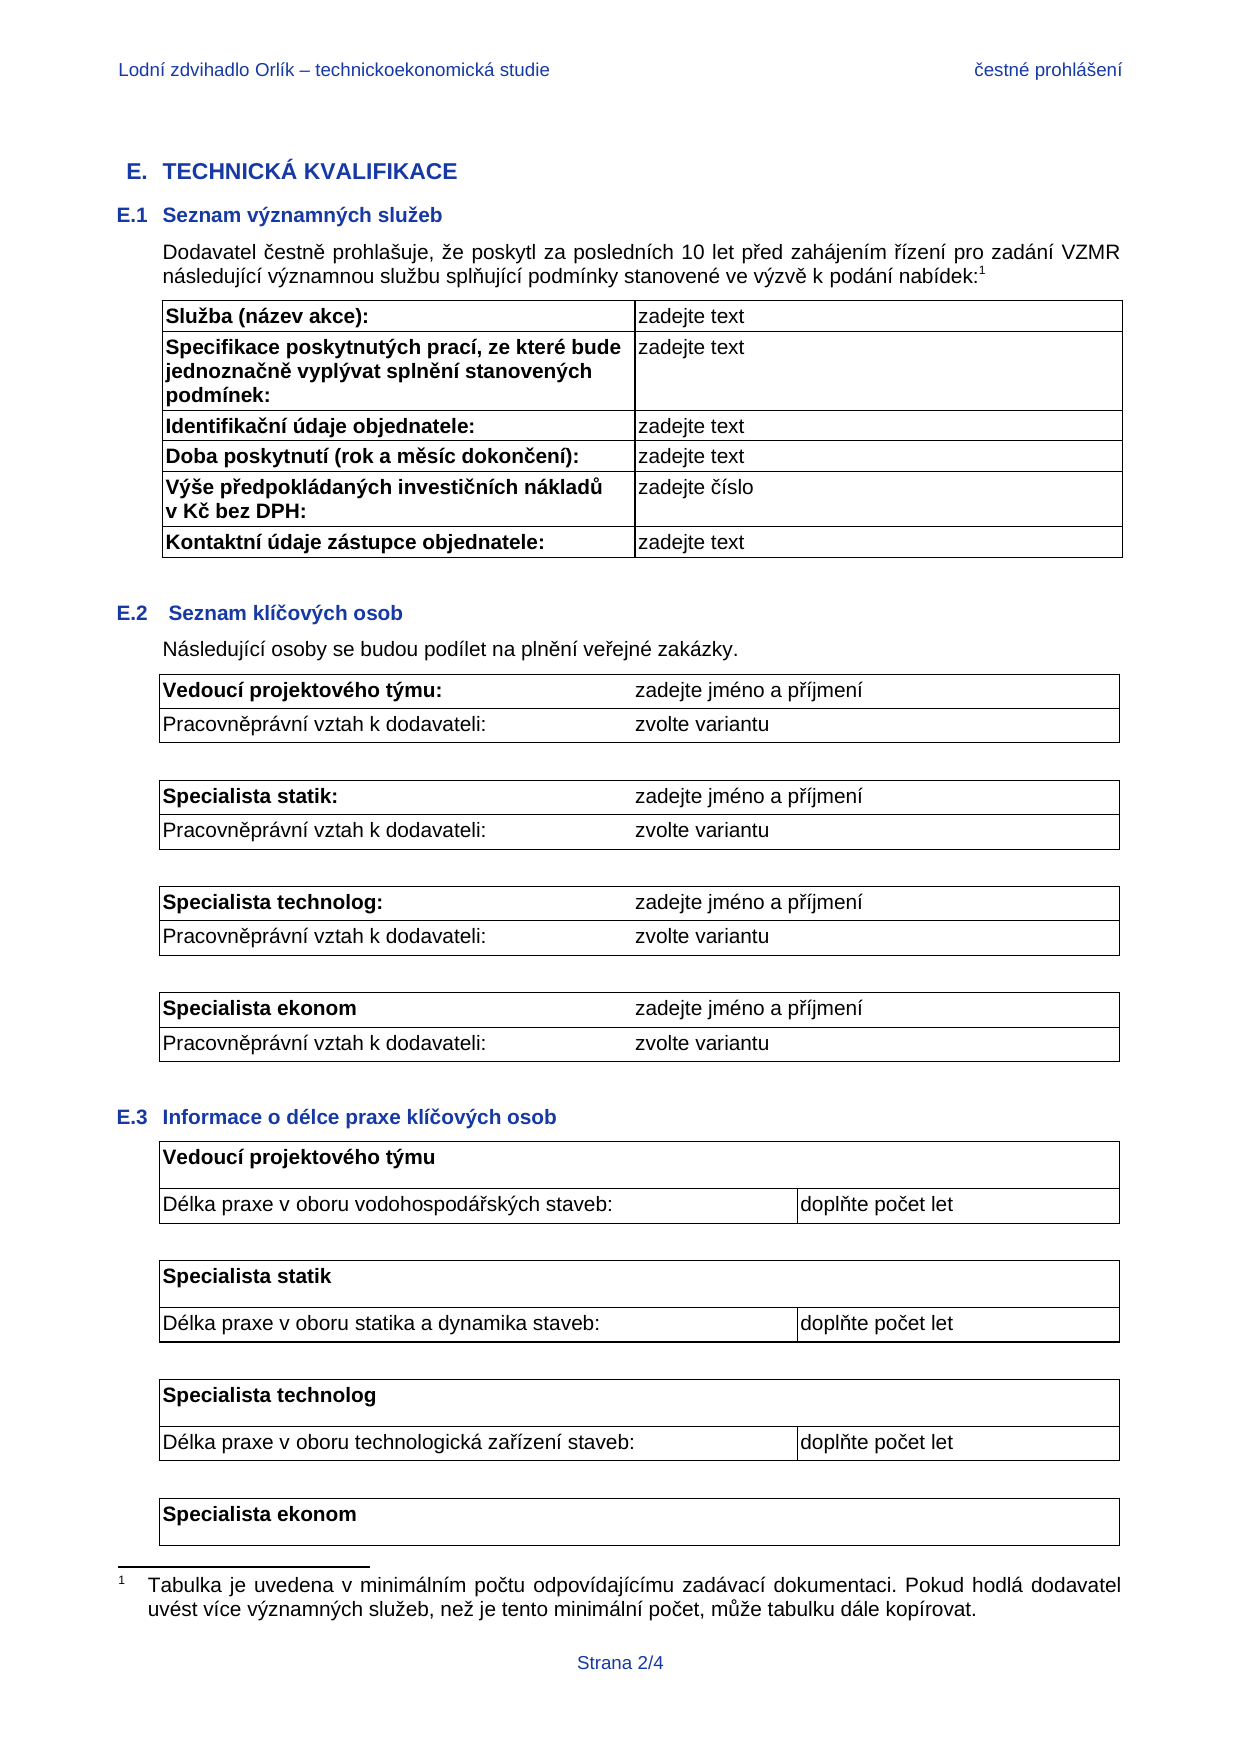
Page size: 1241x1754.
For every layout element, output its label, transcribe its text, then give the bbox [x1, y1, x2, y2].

subtitle Seznam významných služeb [148, 203, 1122, 227]
table_cell Pracovněprávní vztah k dodavateli: [160, 815, 632, 848]
subtitle Informace o délce praxe klíčových osob [148, 1105, 1122, 1129]
table_cell Výše předpokládaných investičních nákladů v Kč bez DPH: [163, 472, 634, 526]
table_header Vedoucí projektového týmu: [160, 675, 632, 708]
table_header Specialista technolog: [160, 887, 632, 920]
table_cell Délka praxe v oboru vodohospodářských staveb: [160, 1189, 797, 1222]
table_header Služba (název akce): [163, 301, 634, 331]
text Následující osoby se budou podílet na plnění veřejné zakázky. [162, 637, 1122, 661]
table_cell Pracovněprávní vztah k dodavateli: [160, 709, 632, 742]
subtitle Seznam klíčových osob [148, 601, 1122, 624]
text Dodavatel čestně prohlašuje, že poskytl za posledních 10 let před zahájením řízení pro zadání VZMR následující významnou službu splňující podmínky stanovené ve výzvě k podání nabídek: [162, 239, 1122, 287]
table_header Specialista ekonom [160, 993, 632, 1027]
table_header Specialista statik: [160, 781, 632, 814]
table_header Specialista ekonom [160, 1499, 797, 1545]
table_cell Pracovněprávní vztah k dodavateli: [160, 1028, 632, 1061]
subtitle Technická kvalifikace [148, 158, 1122, 184]
table_cell Identifikační údaje objednatele: [163, 411, 634, 440]
table_header Specialista statik [160, 1261, 797, 1307]
table_header Vedoucí projektového týmu [160, 1142, 797, 1188]
table_header [797, 1499, 1119, 1545]
table_header [797, 1261, 1119, 1307]
table_cell Délka praxe v oboru technologická zařízení staveb: [160, 1427, 797, 1460]
table_cell Kontaktní údaje zástupce objednatele: [163, 527, 634, 557]
table_cell Délka praxe v oboru statika a dynamika staveb: [160, 1308, 797, 1341]
table_header [797, 1380, 1119, 1426]
table_cell Doba poskytnutí (rok a měsíc dokončení): [163, 441, 634, 471]
table_header [797, 1142, 1119, 1188]
table_header Specialista technolog [160, 1380, 797, 1426]
table_cell Pracovněprávní vztah k dodavateli: [160, 921, 632, 955]
table_cell Specifikace poskytnutých prací, ze které bude jednoznačně vyplývat splnění stanovených podmínek: [163, 332, 634, 409]
